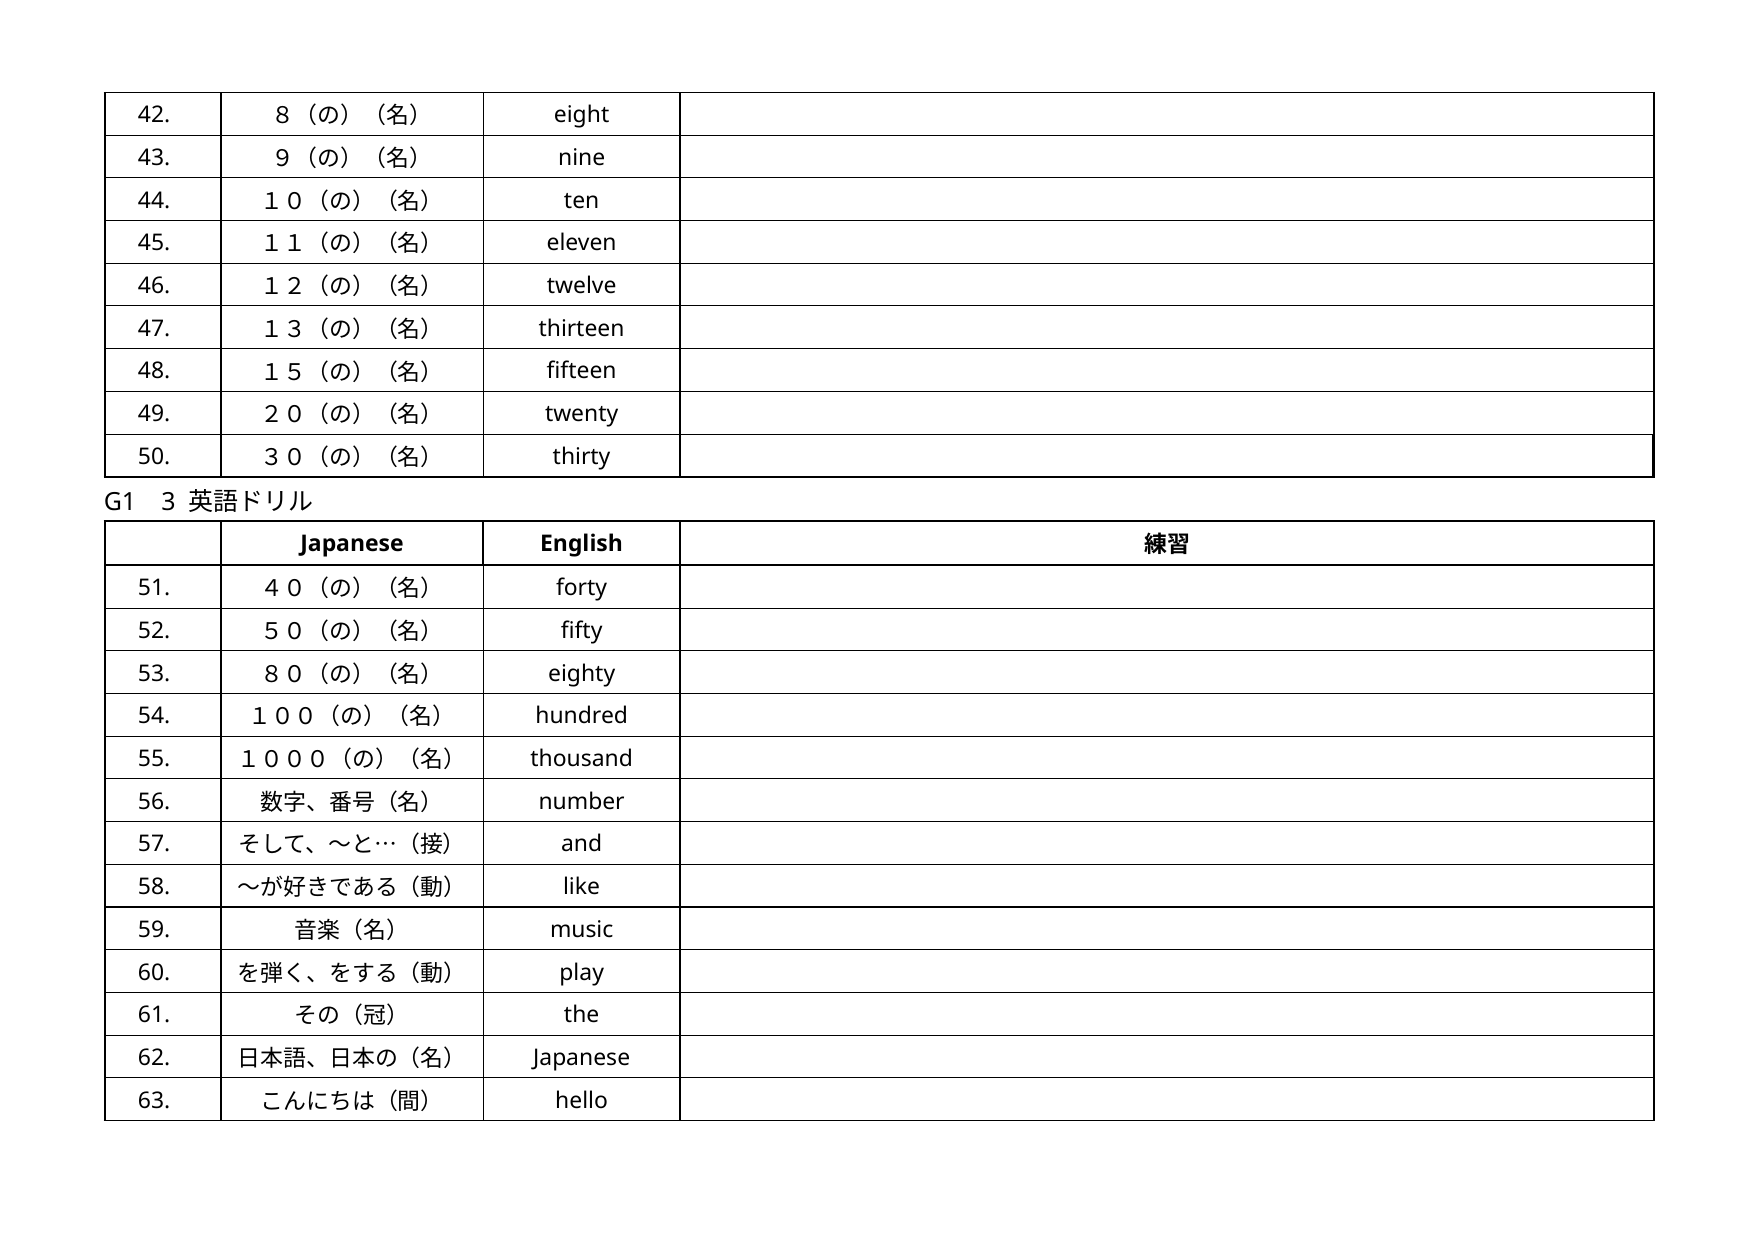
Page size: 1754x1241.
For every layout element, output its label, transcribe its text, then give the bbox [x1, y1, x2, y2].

table_cell ８０（の）（名） [222, 651, 483, 693]
table_cell そして、～と…（接） [222, 822, 483, 864]
table_cell [681, 651, 1653, 693]
table_cell play [484, 950, 679, 992]
table_cell hundred [484, 694, 679, 736]
table_cell [106, 694, 220, 736]
table_cell [681, 1036, 1653, 1077]
table_cell fifteen [484, 349, 679, 391]
table_header 練習 [681, 522, 1653, 564]
table_cell [106, 392, 220, 433]
table_cell 日本語、日本の（名） [222, 1036, 483, 1077]
table_cell [681, 435, 1652, 476]
table_cell and [484, 822, 679, 864]
table_cell ４０（の）（名） [222, 566, 483, 607]
table_cell [106, 1036, 220, 1077]
table_cell twenty [484, 392, 679, 433]
table_cell like [484, 865, 679, 906]
table_header [106, 522, 220, 564]
table_cell [106, 609, 220, 650]
table_cell [681, 566, 1653, 607]
table_cell １２（の）（名） [222, 264, 483, 305]
table_cell [106, 178, 220, 220]
table_cell [681, 908, 1653, 949]
table_cell thirty [484, 435, 679, 476]
table_cell [106, 435, 220, 476]
table_cell Japanese [484, 1036, 679, 1077]
table_cell [681, 993, 1653, 1034]
table_cell [681, 779, 1653, 821]
table_cell music [484, 908, 679, 949]
table_cell eight [484, 93, 679, 134]
table_cell [681, 737, 1653, 778]
table_cell [106, 908, 220, 949]
text G1 3 英語ドリル [103, 478, 1668, 520]
table_cell [681, 349, 1653, 391]
table_cell [106, 1078, 220, 1120]
table_cell [681, 822, 1653, 864]
table_cell ３０（の）（名） [222, 435, 483, 476]
table_cell [681, 136, 1653, 177]
table_cell [106, 865, 220, 906]
table_cell [681, 1078, 1653, 1120]
table_cell hello [484, 1078, 679, 1120]
table_header Japanese [222, 522, 482, 564]
table_cell ９（の）（名） [222, 136, 483, 177]
table_cell １５（の）（名） [222, 349, 483, 391]
table_cell ８（の）（名） [222, 93, 483, 134]
table_cell [681, 221, 1653, 263]
table_cell eleven [484, 221, 679, 263]
table_cell ten [484, 178, 679, 220]
table_cell twelve [484, 264, 679, 305]
table_cell [106, 93, 220, 134]
table_cell １０００（の）（名） [222, 737, 483, 778]
table_cell [106, 779, 220, 821]
table_cell forty [484, 566, 679, 607]
table_cell [681, 392, 1653, 433]
table_cell thousand [484, 737, 679, 778]
table_cell １１（の）（名） [222, 221, 483, 263]
table_cell the [484, 993, 679, 1034]
table_cell [106, 136, 220, 177]
table_cell こんにちは（間） [222, 1078, 483, 1120]
table_cell １００（の）（名） [222, 694, 483, 736]
table_cell [106, 737, 220, 778]
table_cell [106, 950, 220, 992]
table_cell ～が好きである（動） [222, 865, 483, 906]
table_cell １０（の）（名） [222, 178, 483, 220]
table_cell [681, 609, 1653, 650]
table_cell その（冠） [222, 993, 483, 1034]
table_cell [106, 264, 220, 305]
table_cell [681, 264, 1653, 305]
table_cell [681, 950, 1653, 992]
table_cell [681, 178, 1653, 220]
table_cell [106, 221, 220, 263]
table_cell [106, 306, 220, 348]
table_header English [484, 522, 679, 564]
table_cell nine [484, 136, 679, 177]
table_cell [106, 822, 220, 864]
table_cell を弾く、をする（動） [222, 950, 483, 992]
table_cell [681, 93, 1653, 134]
table_cell [106, 566, 220, 607]
table_cell ２０（の）（名） [222, 392, 483, 433]
table_cell [106, 349, 220, 391]
table_cell [681, 306, 1653, 348]
table_cell [106, 993, 220, 1034]
table_cell fifty [484, 609, 679, 650]
table_cell 数字、番号（名） [222, 779, 483, 821]
table_cell eighty [484, 651, 679, 693]
table_cell [681, 865, 1653, 906]
table_cell thirteen [484, 306, 679, 348]
table_cell １３（の）（名） [222, 306, 483, 348]
table_cell number [484, 779, 679, 821]
table_cell [681, 694, 1653, 736]
table_cell ５０（の）（名） [222, 609, 483, 650]
table_cell 音楽（名） [222, 908, 483, 949]
table_cell [106, 651, 220, 693]
